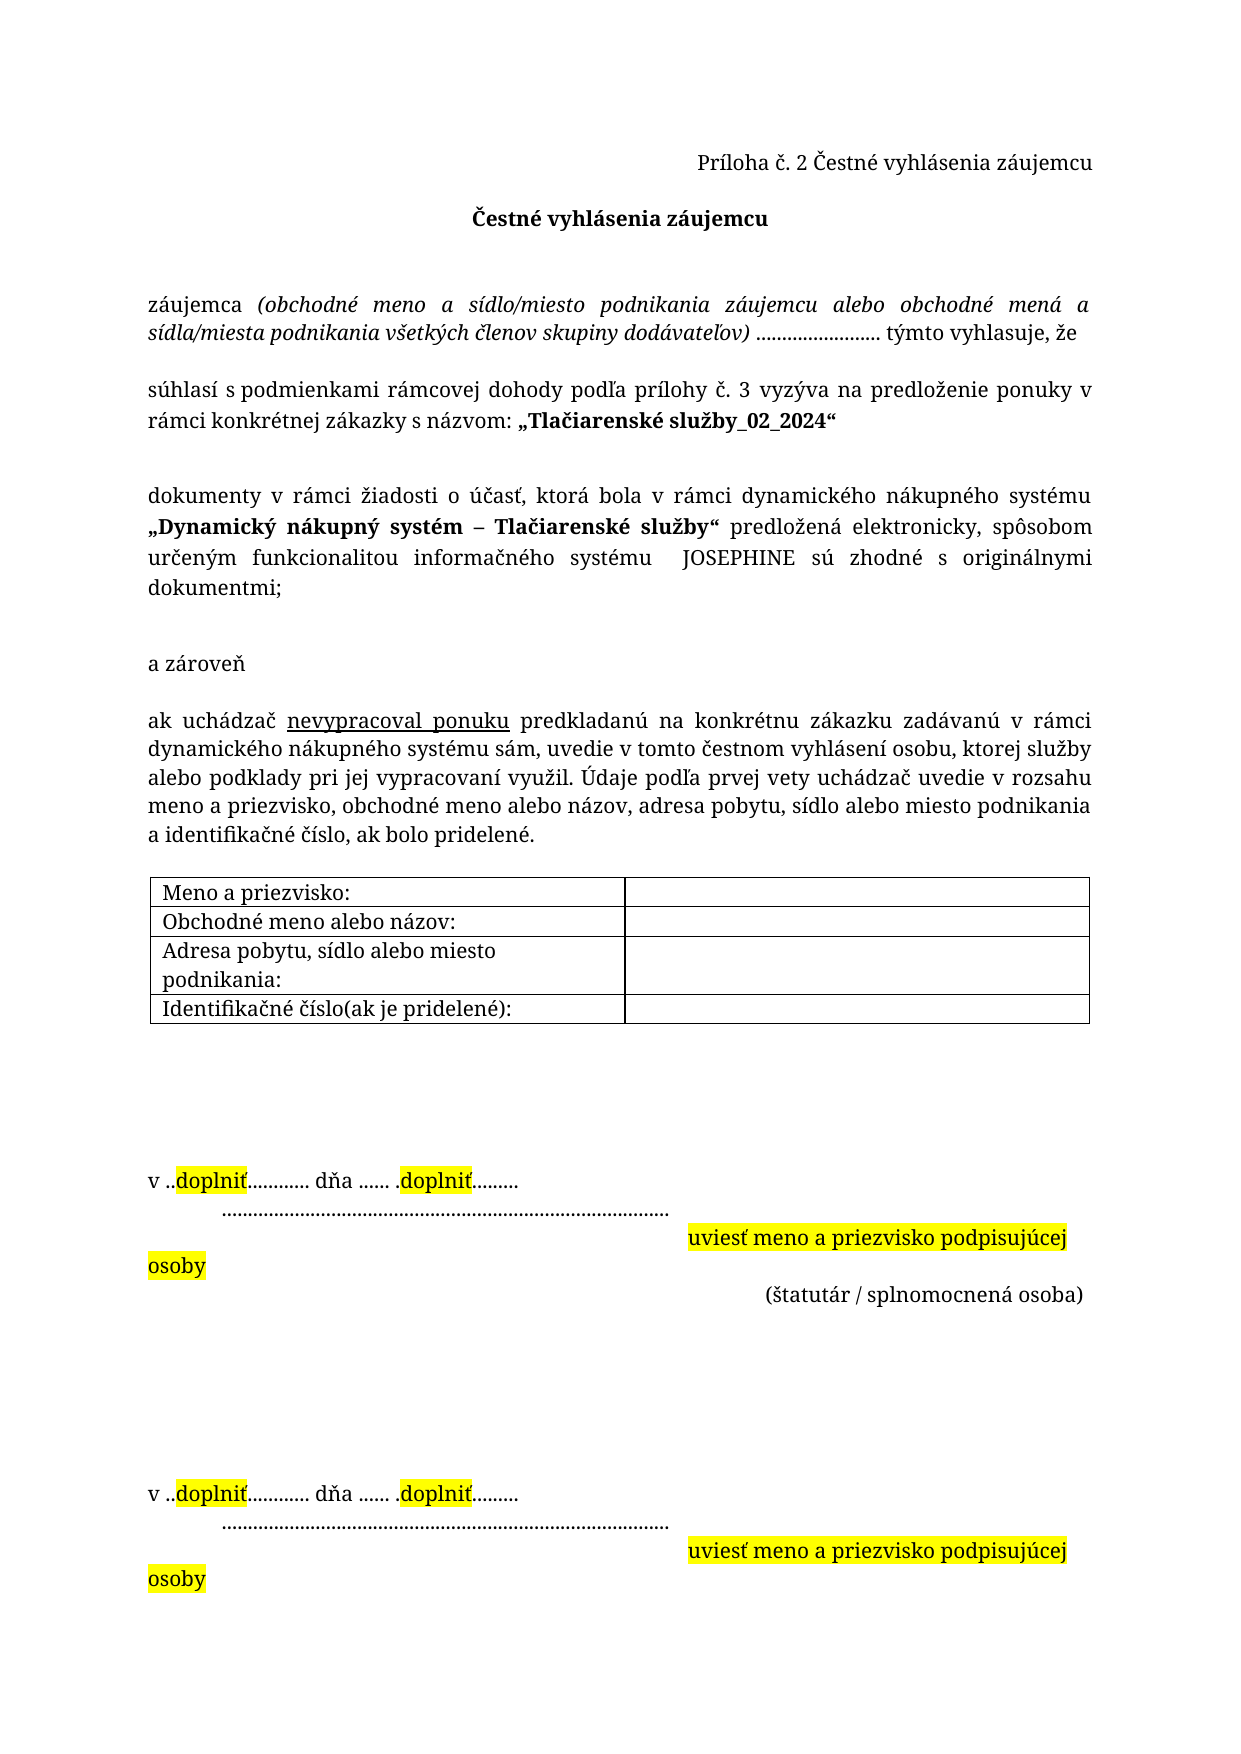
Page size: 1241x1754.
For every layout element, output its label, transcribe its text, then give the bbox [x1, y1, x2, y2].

table_cell Obchodné meno alebo názov: [151, 907, 624, 936]
text uviesť meno a priezvisko podpisujúcej osoby [148, 1223, 1093, 1280]
text Čestné vyhlásenia záujemcu [148, 204, 1093, 233]
table_cell [626, 907, 1089, 936]
text v ..doplniť............ dňa ...... .doplniť......... ...................................................................................... [148, 1166, 1093, 1223]
table_cell [626, 995, 1089, 1023]
text záujemca (obchodné meno a sídlo/miesto podnikania záujemcu alebo obchodné mená a sídla/miesta podnikania všetkých členov skupiny dodávateľov) ........................ týmto vyhlasuje, že [148, 290, 1093, 347]
table_cell Adresa pobytu, sídlo alebo miesto podnikania: [151, 937, 624, 993]
table_cell Identifikačné číslo(ak je pridelené): [151, 995, 624, 1023]
text ak uchádzač nevypracoval ponuku predkladanú na konkrétnu zákazku zadávanú v rámci dynamického nákupného systému sám, uvedie v tomto čestnom vyhlásení osobu, ktorej služby alebo podklady pri jej vypracovaní využil. Údaje podľa prvej vety uchádzač uvedie v rozsahu meno a priezvisko, obchodné meno alebo názov, adresa pobytu, sídlo alebo miesto podnikania a identifikačné číslo, ak bolo pridelené. [148, 706, 1093, 848]
text uviesť meno a priezvisko podpisujúcej osoby [148, 1536, 1093, 1593]
text súhlasí s podmienkami rámcovej dohody podľa prílohy č. 3 vyzýva na predloženie ponuky v rámci konkrétnej zákazky s názvom: „Tlačiarenské služby_02_2024“ [148, 375, 1093, 434]
table_header Meno a priezvisko: [151, 878, 624, 906]
table_cell [626, 937, 1089, 993]
text (štatutár / splnomocnená osoba) [148, 1280, 1093, 1308]
text a zároveň [148, 649, 1093, 677]
text v ..doplniť............ dňa ...... .doplniť......... ...................................................................................... [148, 1479, 1093, 1536]
text Príloha č. 2 Čestné vyhlásenia záujemcu [148, 148, 1093, 176]
table_header [626, 878, 1089, 906]
text dokumenty v rámci žiadosti o účasť, ktorá bola v rámci dynamického nákupného systému „Dynamický nákupný systém – Tlačiarenské služby“ predložená elektronicky, spôsobom určeným funkcionalitou informačného systému JOSEPHINE sú zhodné s originálnymi dokumentmi; [148, 481, 1093, 602]
